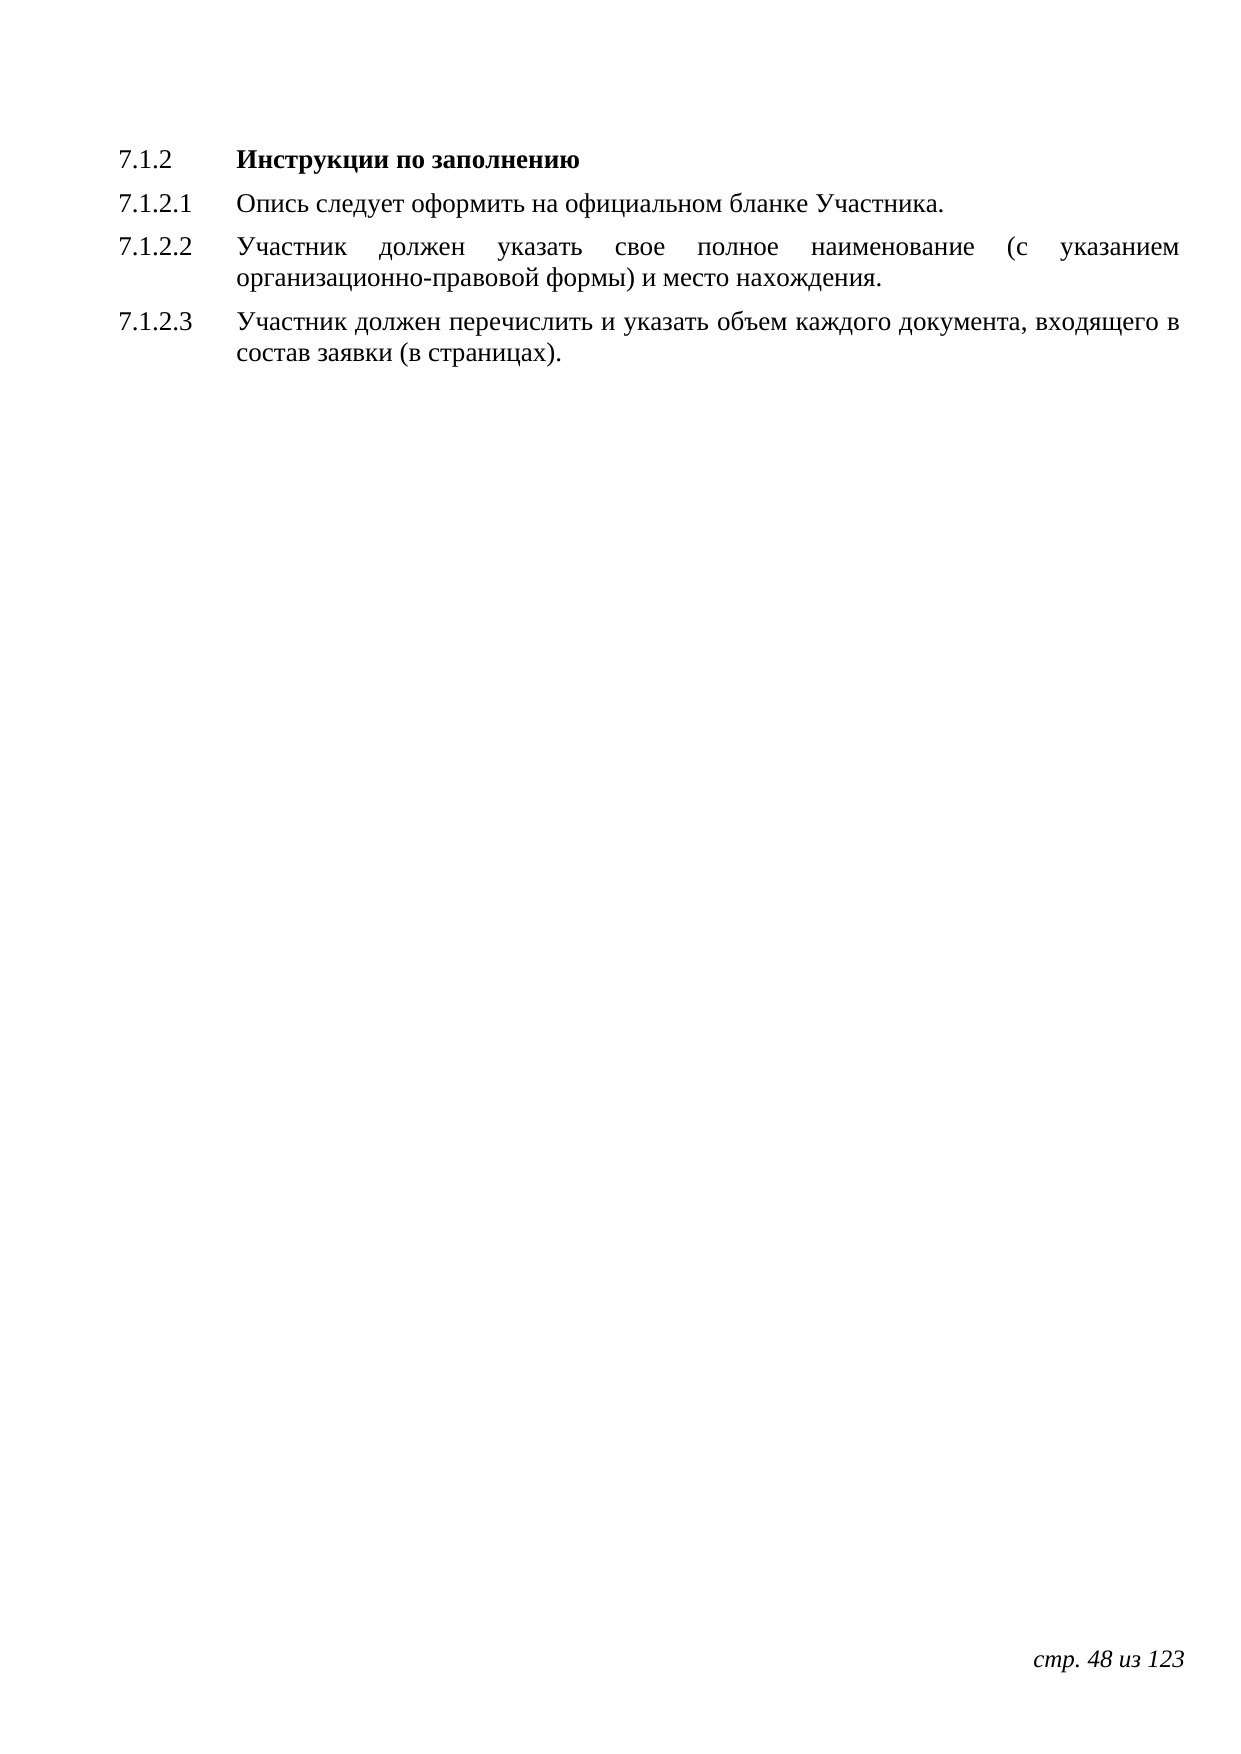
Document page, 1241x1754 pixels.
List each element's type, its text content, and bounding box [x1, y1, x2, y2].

list Участник должен указать свое полное наименование (с указанием организационно-правовой формы) и место нахождения. [118, 230, 1181, 293]
list Опись следует оформить на официальном бланке Участника. [118, 187, 1181, 218]
list Инструкции по заполнению [118, 143, 1181, 174]
list Участник должен перечислить и указать объем каждого документа, входящего в состав заявки (в страницах). [118, 305, 1181, 367]
